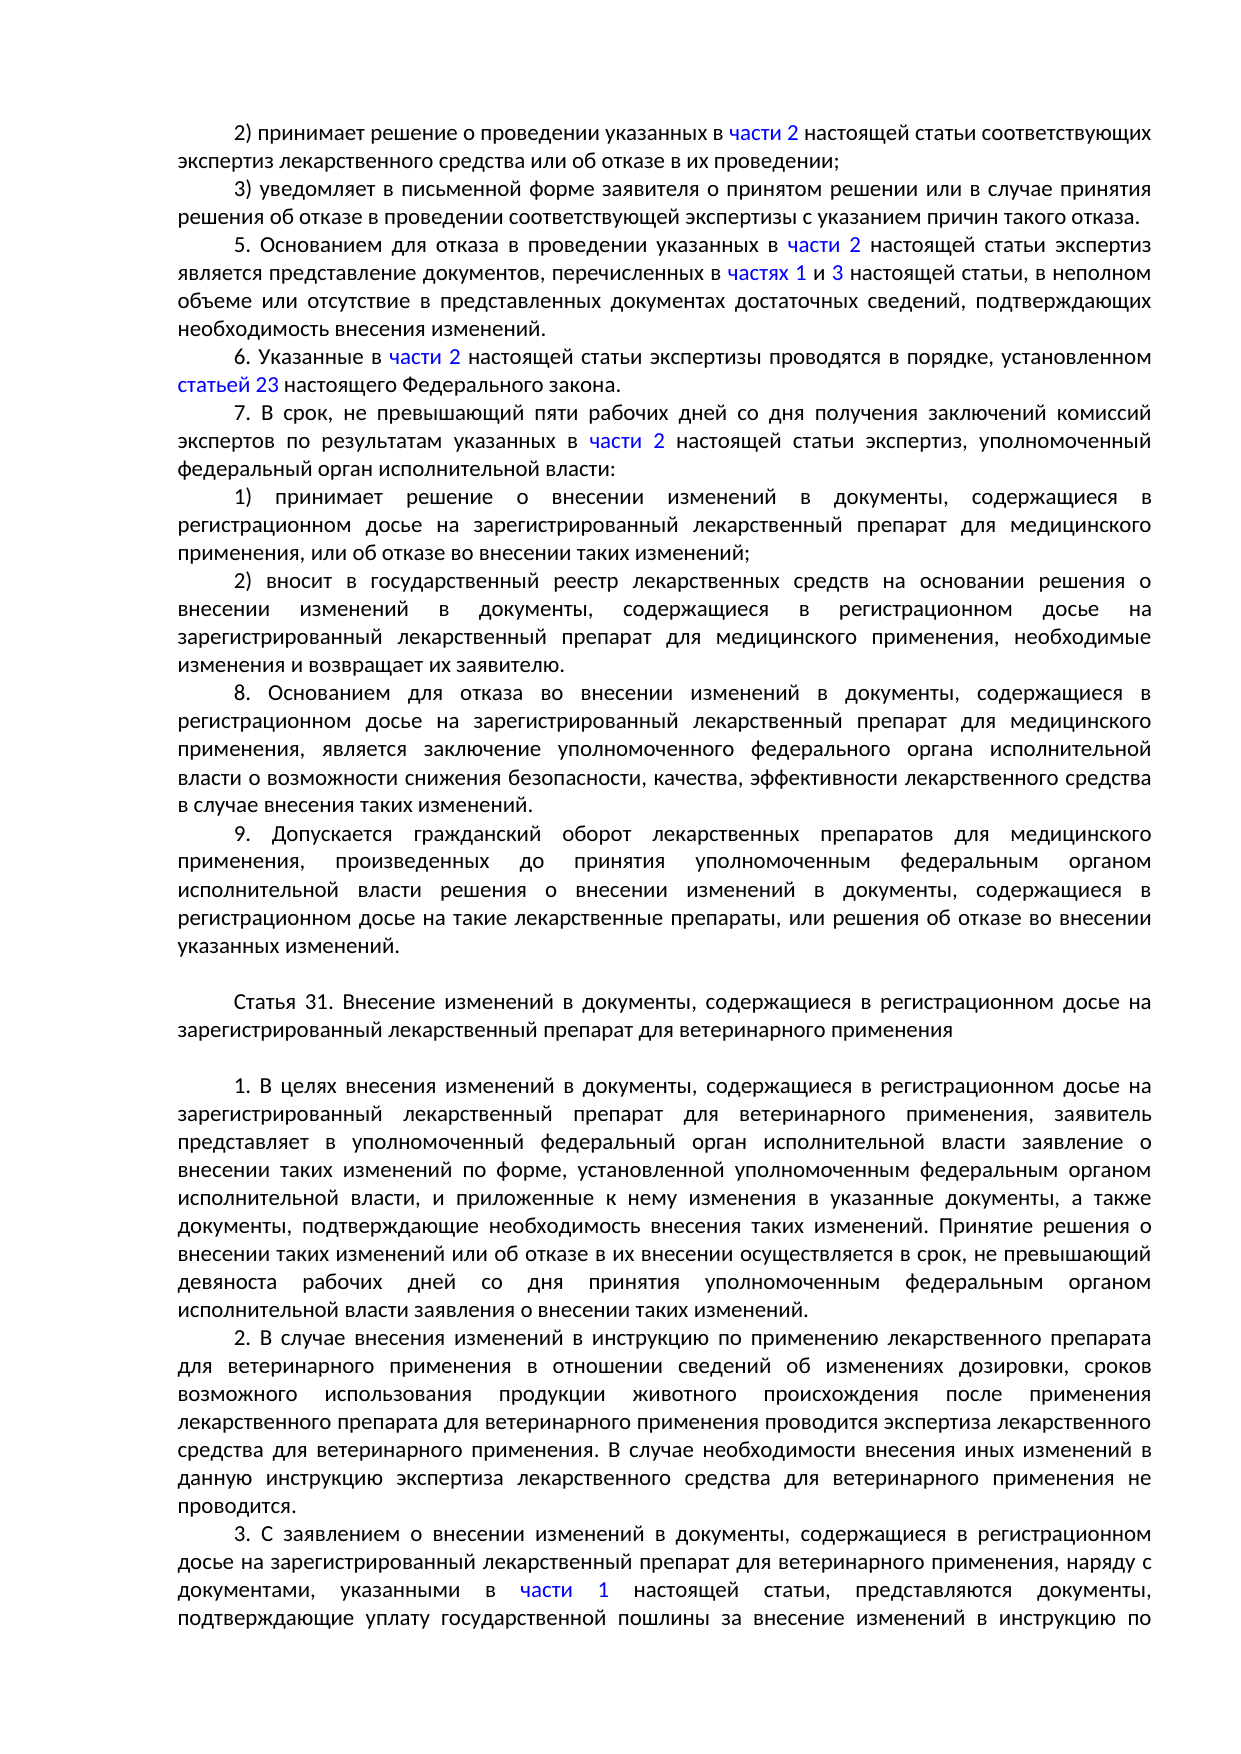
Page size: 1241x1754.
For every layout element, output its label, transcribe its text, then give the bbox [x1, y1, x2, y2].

text 1) принимает решение о внесении изменений в документы, содержащиеся в регистрационном досье на зарегистрированный лекарственный препарат для медицинского применения, или об отказе во внесении таких изменений; [177, 482, 1152, 566]
text 2. В случае внесения изменений в инструкцию по применению лекарственного препарата для ветеринарного применения в отношении сведений об изменениях дозировки, сроков возможного использования продукции животного происхождения после применения лекарственного препарата для ветеринарного применения проводится экспертиза лекарственного средства для ветеринарного применения. В случае необходимости внесения иных изменений в данную инструкцию экспертиза лекарственного средства для ветеринарного применения не проводится. [177, 1323, 1152, 1519]
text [177, 1519, 1152, 1631]
text 7. В срок, не превышающий пяти рабочих дней со дня получения заключений комиссий экспертов по результатам указанных в части 2 настоящей статьи экспертиз, уполномоченный федеральный орган исполнительной власти: [177, 398, 1152, 482]
text 2) принимает решение о проведении указанных в части 2 настоящей статьи соответствующих экспертиз лекарственного средства или об отказе в их проведении; [177, 118, 1152, 174]
text 6. Указанные в части 2 настоящей статьи экспертизы проводятся в порядке, установленном статьей 23 настоящего Федерального закона. [177, 342, 1152, 398]
text 9. Допускается гражданский оборот лекарственных препаратов для медицинского применения, произведенных до принятия уполномоченным федеральным органом исполнительной власти решения о внесении изменений в документы, содержащиеся в регистрационном досье на такие лекарственные препараты, или решения об отказе во внесении указанных изменений. [177, 819, 1152, 959]
text 1. В целях внесения изменений в документы, содержащиеся в регистрационном досье на зарегистрированный лекарственный препарат для ветеринарного применения, заявитель представляет в уполномоченный федеральный орган исполнительной власти заявление о внесении таких изменений по форме, установленной уполномоченным федеральным органом исполнительной власти, и приложенные к нему изменения в указанные документы, а также документы, подтверждающие необходимость внесения таких изменений. Принятие решения о внесении таких изменений или об отказе в их внесении осуществляется в срок, не превышающий девяноста рабочих дней со дня принятия уполномоченным федеральным органом исполнительной власти заявления о внесении таких изменений. [177, 1071, 1152, 1323]
text Статья 31. Внесение изменений в документы, содержащиеся в регистрационном досье на зарегистрированный лекарственный препарат для ветеринарного применения [177, 987, 1152, 1043]
text 3) уведомляет в письменной форме заявителя о принятом решении или в случае принятия решения об отказе в проведении соответствующей экспертизы с указанием причин такого отказа. [177, 174, 1152, 230]
text 5. Основанием для отказа в проведении указанных в части 2 настоящей статьи экспертиз является представление документов, перечисленных в частях 1 и 3 настоящей статьи, в неполном объеме или отсутствие в представленных документах достаточных сведений, подтверждающих необходимость внесения изменений. [177, 230, 1152, 342]
text 8. Основанием для отказа во внесении изменений в документы, содержащиеся в регистрационном досье на зарегистрированный лекарственный препарат для медицинского применения, является заключение уполномоченного федерального органа исполнительной власти о возможности снижения безопасности, качества, эффективности лекарственного средства в случае внесения таких изменений. [177, 678, 1152, 819]
text 2) вносит в государственный реестр лекарственных средств на основании решения о внесении изменений в документы, содержащиеся в регистрационном досье на зарегистрированный лекарственный препарат для медицинского применения, необходимые изменения и возвращает их заявителю. [177, 566, 1152, 678]
